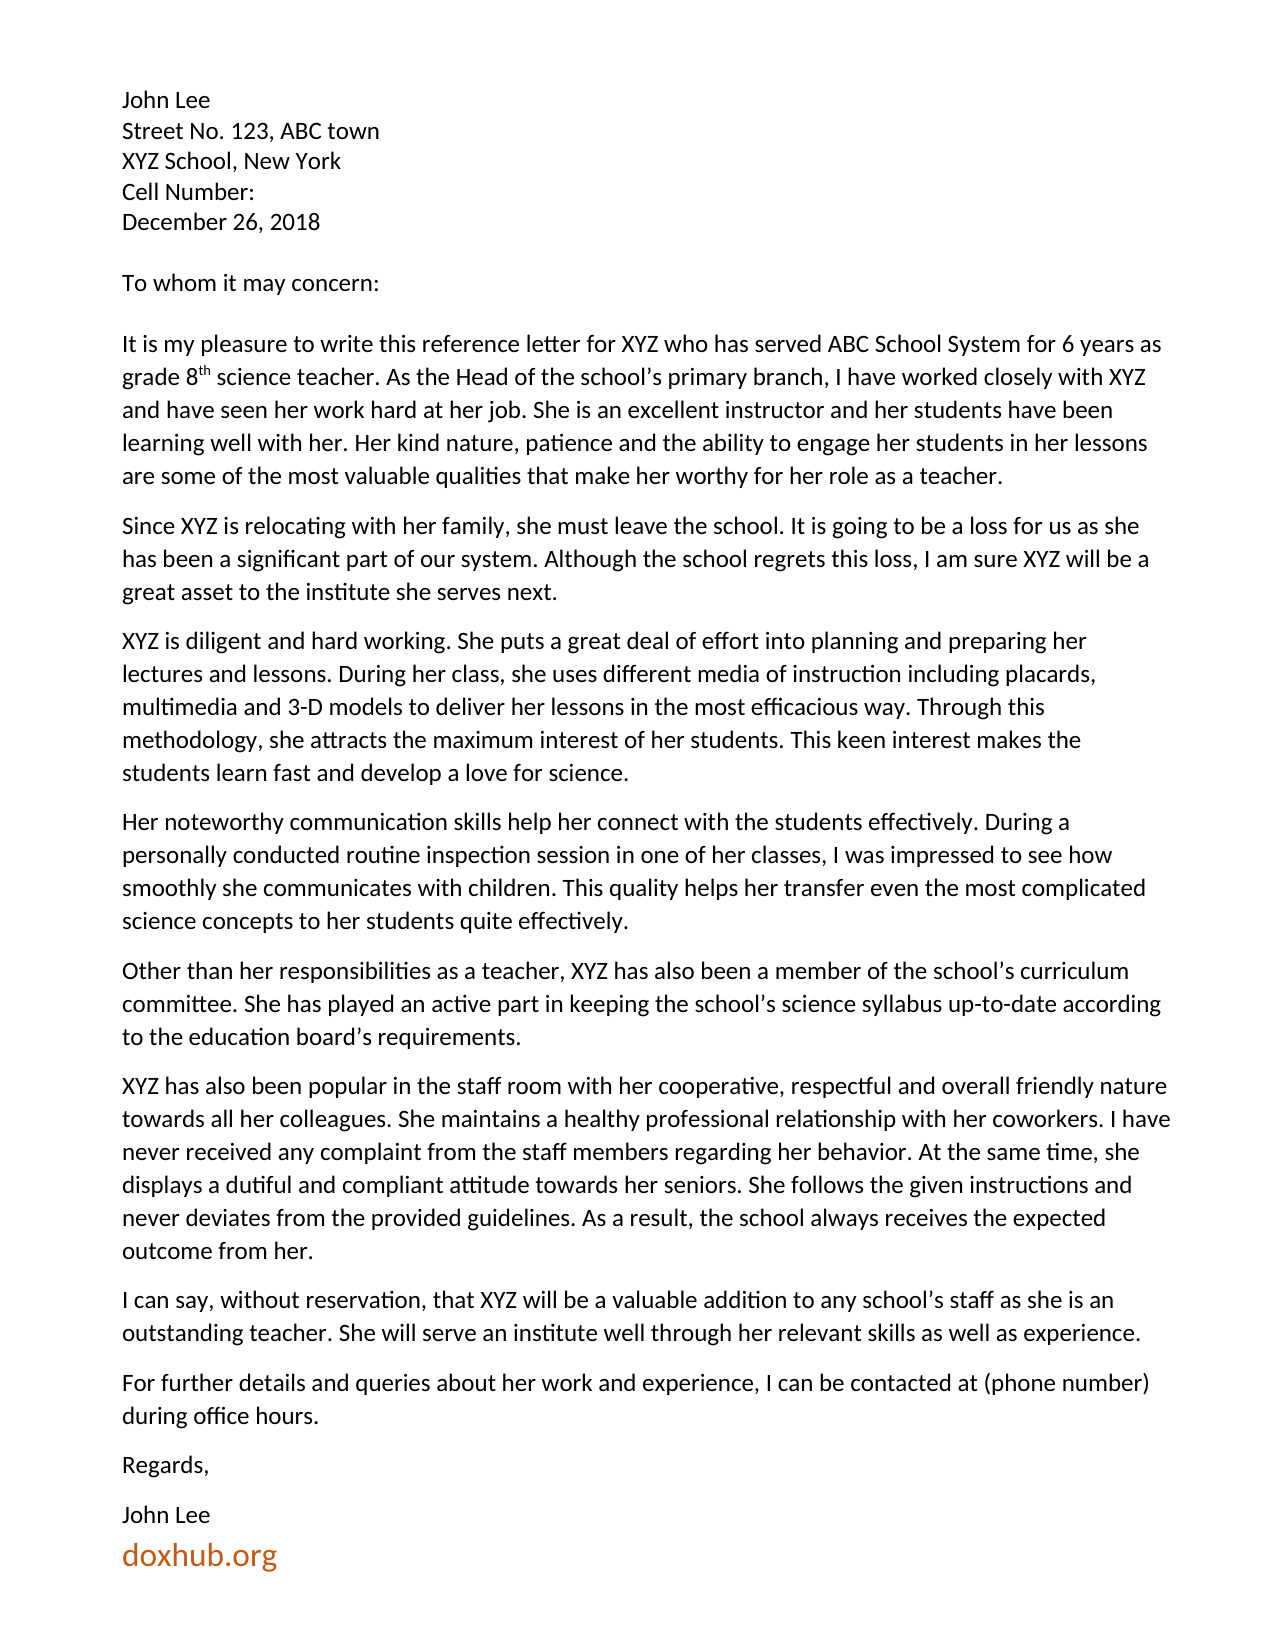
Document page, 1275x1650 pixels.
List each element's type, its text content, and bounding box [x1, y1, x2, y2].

text Street No. 123, ABC town [122, 115, 1172, 145]
text Regards, [122, 1449, 1172, 1480]
text It is my pleasure to write this reference letter for XYZ who has served ABC School System for 6 years as grade 8th science teacher. As the Head of the school’s primary branch, I have worked closely with XYZ and have seen her work hard at her job. She is an excellent instructor and her students have been learning well with her. Her kind nature, patience and the ability to engage her students in her lessons are some of the most valuable qualities that make her worthy for her role as a teacher. [122, 328, 1172, 491]
text December 26, 2018 [122, 206, 1172, 237]
text Other than her responsibilities as a teacher, XYZ has also been a member of the school’s curriculum committee. She has played an active part in keeping the school’s science syllabus up-to-date according to the education board’s requirements. [122, 955, 1172, 1051]
text Cell Number: [122, 176, 1172, 206]
text XYZ is diligent and hard working. She puts a great deal of effort into planning and preparing her lectures and lessons. During her class, she uses different media of instruction including placards, multimedia and 3-D models to deliver her lessons in the most efficacious way. Through this methodology, she attracts the maximum interest of her students. This keen interest makes the students learn fast and develop a love for science. [122, 625, 1172, 787]
text Since XYZ is relocating with her family, she must leave the school. It is going to be a loss for us as she has been a significant part of our system. Although the school regrets this loss, I am sure XYZ will be a great asset to the institute she serves next. [122, 510, 1172, 606]
text John Lee [122, 84, 1172, 115]
text Her noteworthy communication skills help her connect with the students effectively. During a personally conducted routine inspection session in one of her classes, I was impressed to see how smoothly she communicates with children. This quality helps her transfer even the most complicated science concepts to her students quite effectively. [122, 806, 1172, 936]
text XYZ has also been popular in the staff room with her cooperative, respectful and overall friendly nature towards all her colleagues. She maintains a healthy professional relationship with her coworkers. I have never received any complaint from the staff members regarding her behavior. At the same time, she displays a dutiful and compliant attitude towards her seniors. She follows the given instructions and never deviates from the provided guidelines. As a result, the school always receives the expected outcome from her. [122, 1070, 1172, 1265]
text I can say, without reservation, that XYZ will be a valuable addition to any school’s staff as she is an outstanding teacher. She will serve an institute well through her relevant skills as well as experience. [122, 1284, 1172, 1348]
text To whom it may concern: [122, 267, 1172, 298]
text For further details and queries about her work and experience, I can be contacted at (phone number) during office hours. [122, 1367, 1172, 1430]
text John Lee [122, 1499, 1172, 1529]
text XYZ School, New York [122, 145, 1172, 176]
